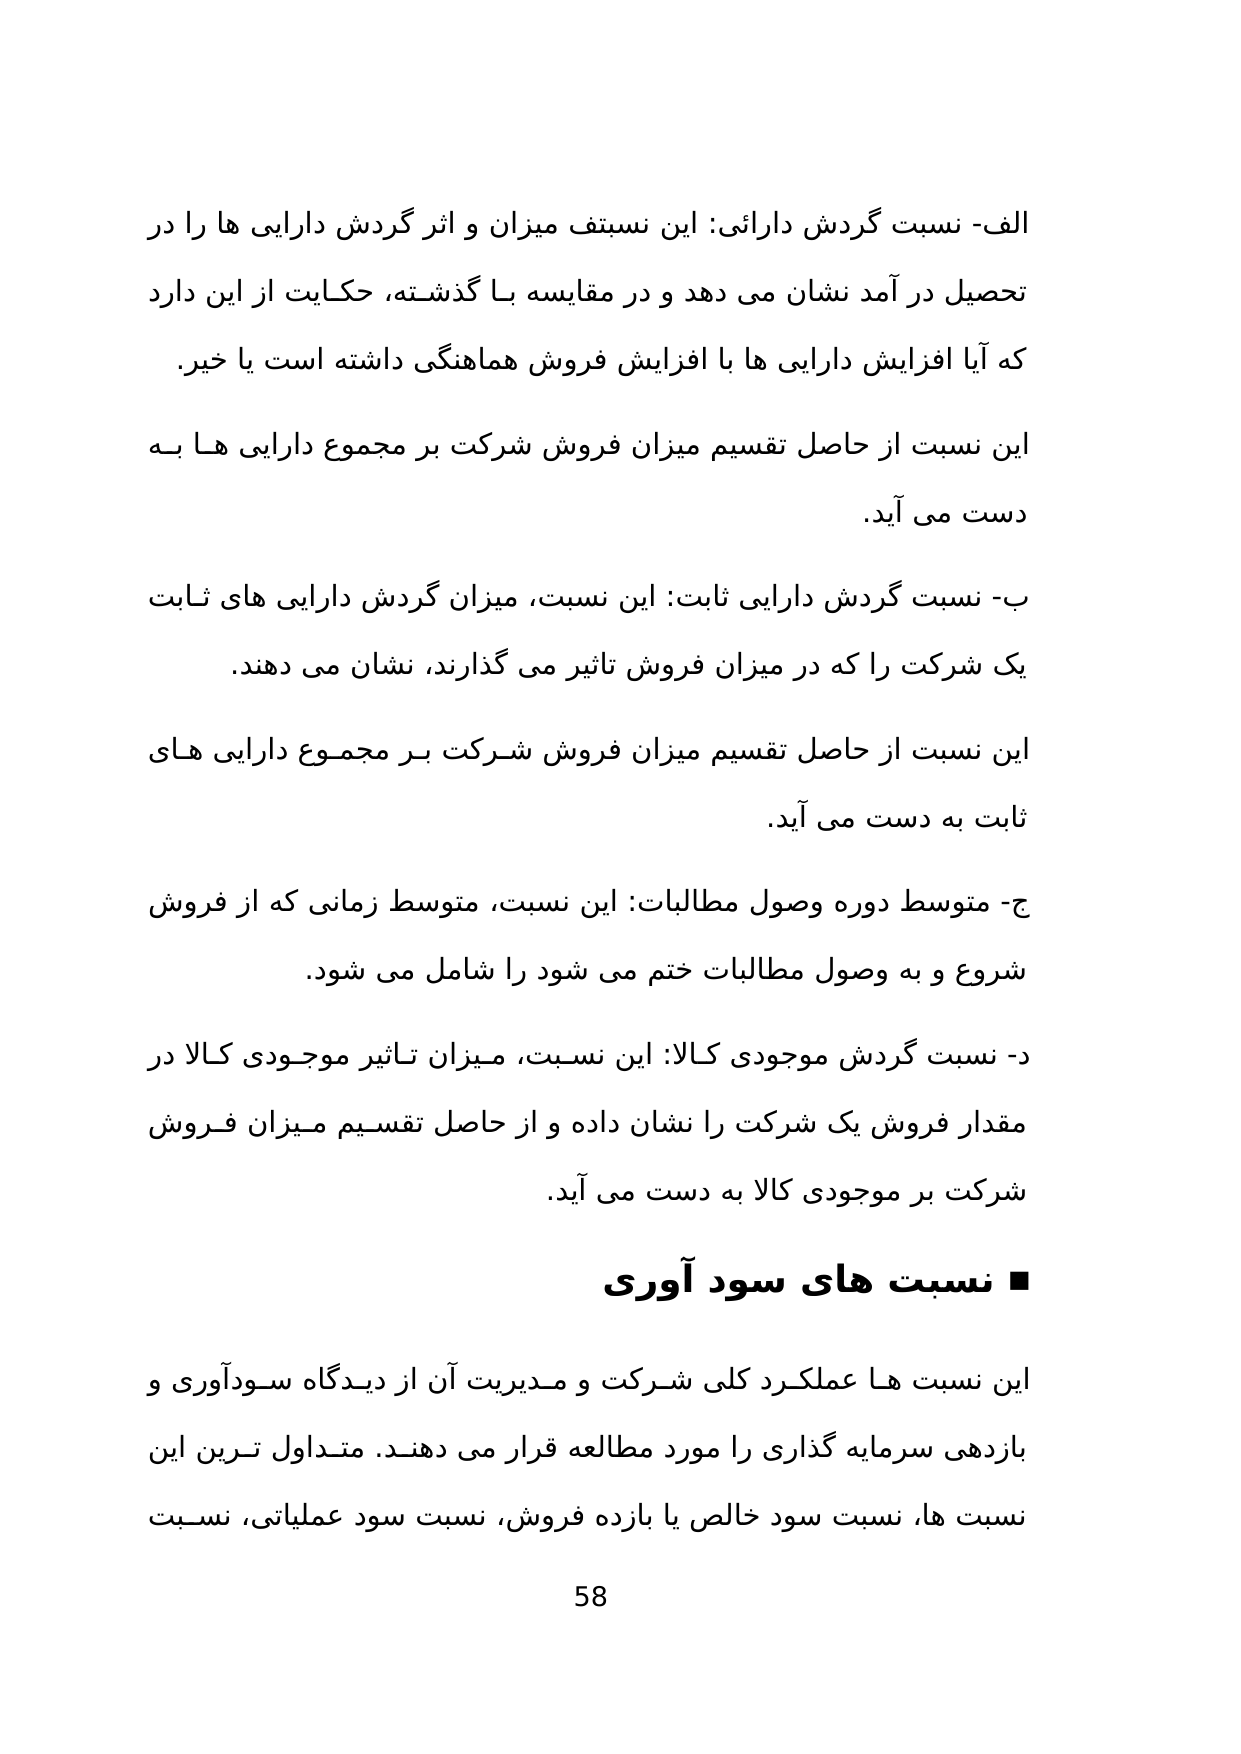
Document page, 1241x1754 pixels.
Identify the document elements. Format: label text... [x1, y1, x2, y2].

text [148, 1362, 1031, 1532]
text د- نسبت گردش موجودی کالا: این نسبت، میزان تاثیر موجودی کالا در مقدار فروش یک شرکت را نشان داده و از حاصل تقسیم میزان فروش شرکت بر موجودی کالا به دست می آید. [148, 1037, 1031, 1207]
text ج- متوسط دوره وصول مطالبات: این نسبت، متوسط زمانی که از فروش شروع و به وصول مطالبات ختم می شود را شامل می شود. [148, 885, 1031, 987]
text ■ نسبت های سود آوری [148, 1258, 1031, 1302]
text این نسبت از حاصل تقسیم میزان فروش شرکت بر مجموع دارایی ها به دست می آید. [148, 427, 1031, 529]
text الف- نسبت گردش دارائی: این نسبتف میزان و اثر گردش دارایی ها را در تحصیل در آمد نشان می دهد و در مقایسه با گذشته، حکایت از این دارد که آیا افزایش دارایی ها با افزایش فروش هماهنگی داشته است یا خیر. [148, 207, 1031, 377]
text این نسبت از حاصل تقسیم میزان فروش شرکت بر مجموع دارایی های ثابت به دست می آید. [148, 732, 1031, 834]
text ب- نسبت گردش دارایی ثابت: این نسبت، میزان گردش دارایی های ثابت یک شرکت را که در میزان فروش تاثیر می گذارند، نشان می دهند. [148, 580, 1031, 682]
